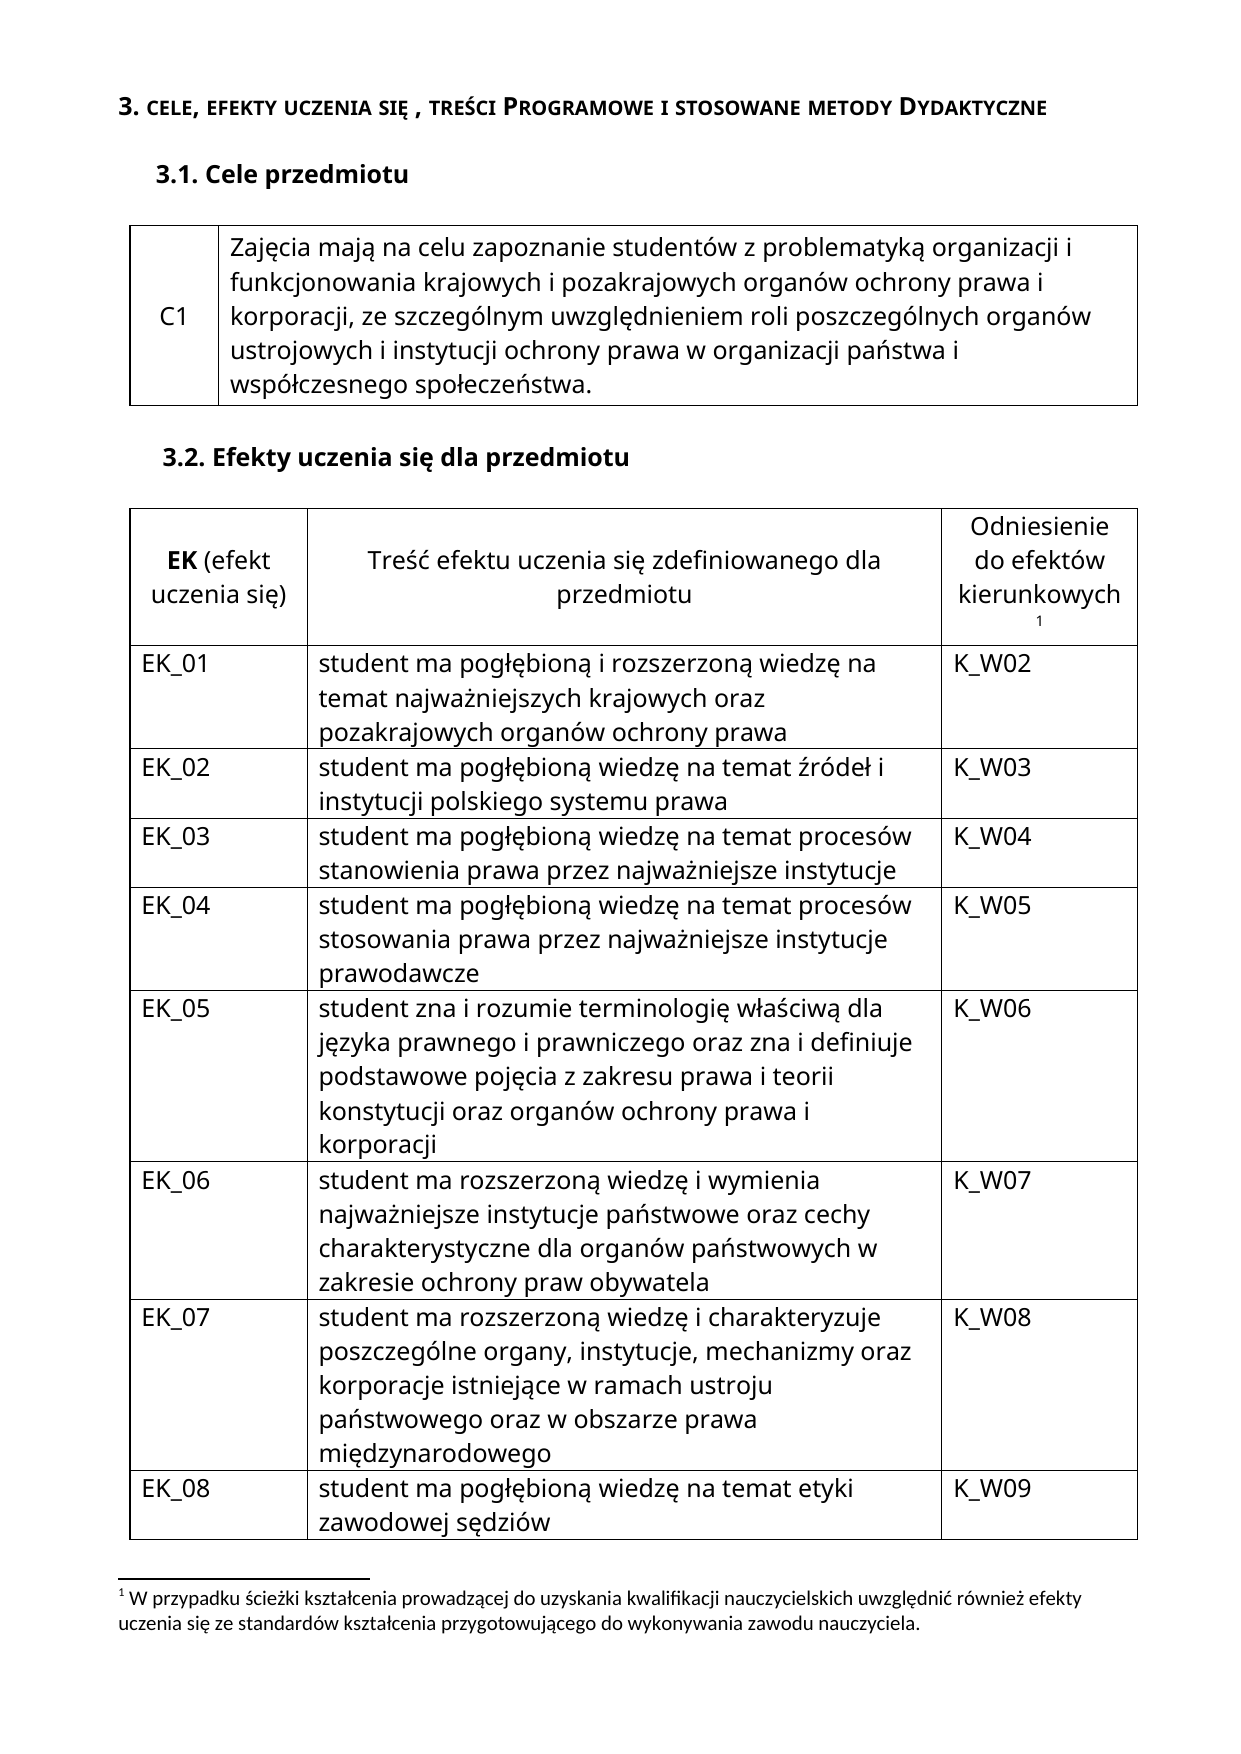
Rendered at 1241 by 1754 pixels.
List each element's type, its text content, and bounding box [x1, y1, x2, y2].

table_cell student ma pogłębioną wiedzę na temat procesów stosowania prawa przez najważniejsze instytucje prawodawcze [308, 888, 941, 990]
table_cell K_W04 [942, 819, 1137, 887]
table_header Treść efektu uczenia się zdefiniowanego dla przedmiotu [308, 509, 941, 645]
table_cell student zna i rozumie terminologię właściwą dla języka prawnego i prawniczego oraz zna i definiuje podstawowe pojęcia z zakresu prawa i teorii konstytucji oraz organów ochrony prawa i korporacji [308, 991, 941, 1161]
table_header EK (efekt uczenia się) [131, 509, 307, 645]
table_cell K_W08 [942, 1300, 1137, 1470]
table_cell K_W09 [942, 1471, 1137, 1539]
table_cell student ma pogłębioną i rozszerzoną wiedzę na temat najważniejszych krajowych oraz pozakrajowych organów ochrony prawa [308, 646, 941, 748]
table_cell K_W05 [942, 888, 1137, 990]
table_cell EK_08 [131, 1471, 307, 1539]
table_cell EK_05 [131, 991, 307, 1161]
table_cell EK_06 [131, 1162, 307, 1298]
table_header C1 [131, 226, 218, 404]
table_cell EK_02 [131, 749, 307, 817]
text 3.2. Efekty uczenia się dla przedmiotu [162, 440, 1122, 474]
table_cell EK_07 [131, 1300, 307, 1470]
table_cell EK_01 [131, 646, 307, 748]
text 3. cele, efekty uczenia się , treści Programowe i stosowane metody Dydaktyczne [118, 89, 1122, 123]
table_cell student ma pogłębioną wiedzę na temat etyki zawodowej sędziów [308, 1471, 941, 1539]
table_cell K_W02 [942, 646, 1137, 748]
table_cell student ma rozszerzoną wiedzę i wymienia najważniejsze instytucje państwowe oraz cechy charakterystyczne dla organów państwowych w zakresie ochrony praw obywatela [308, 1162, 941, 1298]
table_cell K_W06 [942, 991, 1137, 1161]
table_header Odniesienie do efektów kierunkowych [942, 509, 1137, 645]
table_cell student ma rozszerzoną wiedzę i charakteryzuje poszczególne organy, instytucje, mechanizmy oraz korporacje istniejące w ramach ustroju państwowego oraz w obszarze prawa międzynarodowego [308, 1300, 941, 1470]
table_cell EK_04 [131, 888, 307, 990]
table_cell student ma pogłębioną wiedzę na temat źródeł i instytucji polskiego systemu prawa [308, 749, 941, 817]
table_cell K_W03 [942, 749, 1137, 817]
table_cell K_W07 [942, 1162, 1137, 1298]
table_cell student ma pogłębioną wiedzę na temat procesów stanowienia prawa przez najważniejsze instytucje [308, 819, 941, 887]
text 3.1. Cele przedmiotu [156, 157, 1122, 191]
table_cell EK_03 [131, 819, 307, 887]
table_header Zajęcia mają na celu zapoznanie studentów z problematyką organizacji i funkcjonowania krajowych i pozakrajowych organów ochrony prawa i korporacji, ze szczególnym uwzględnieniem roli poszczególnych organów ustrojowych i instytucji ochrony prawa w organizacji państwa i współczesnego społeczeństwa. [219, 226, 1137, 404]
